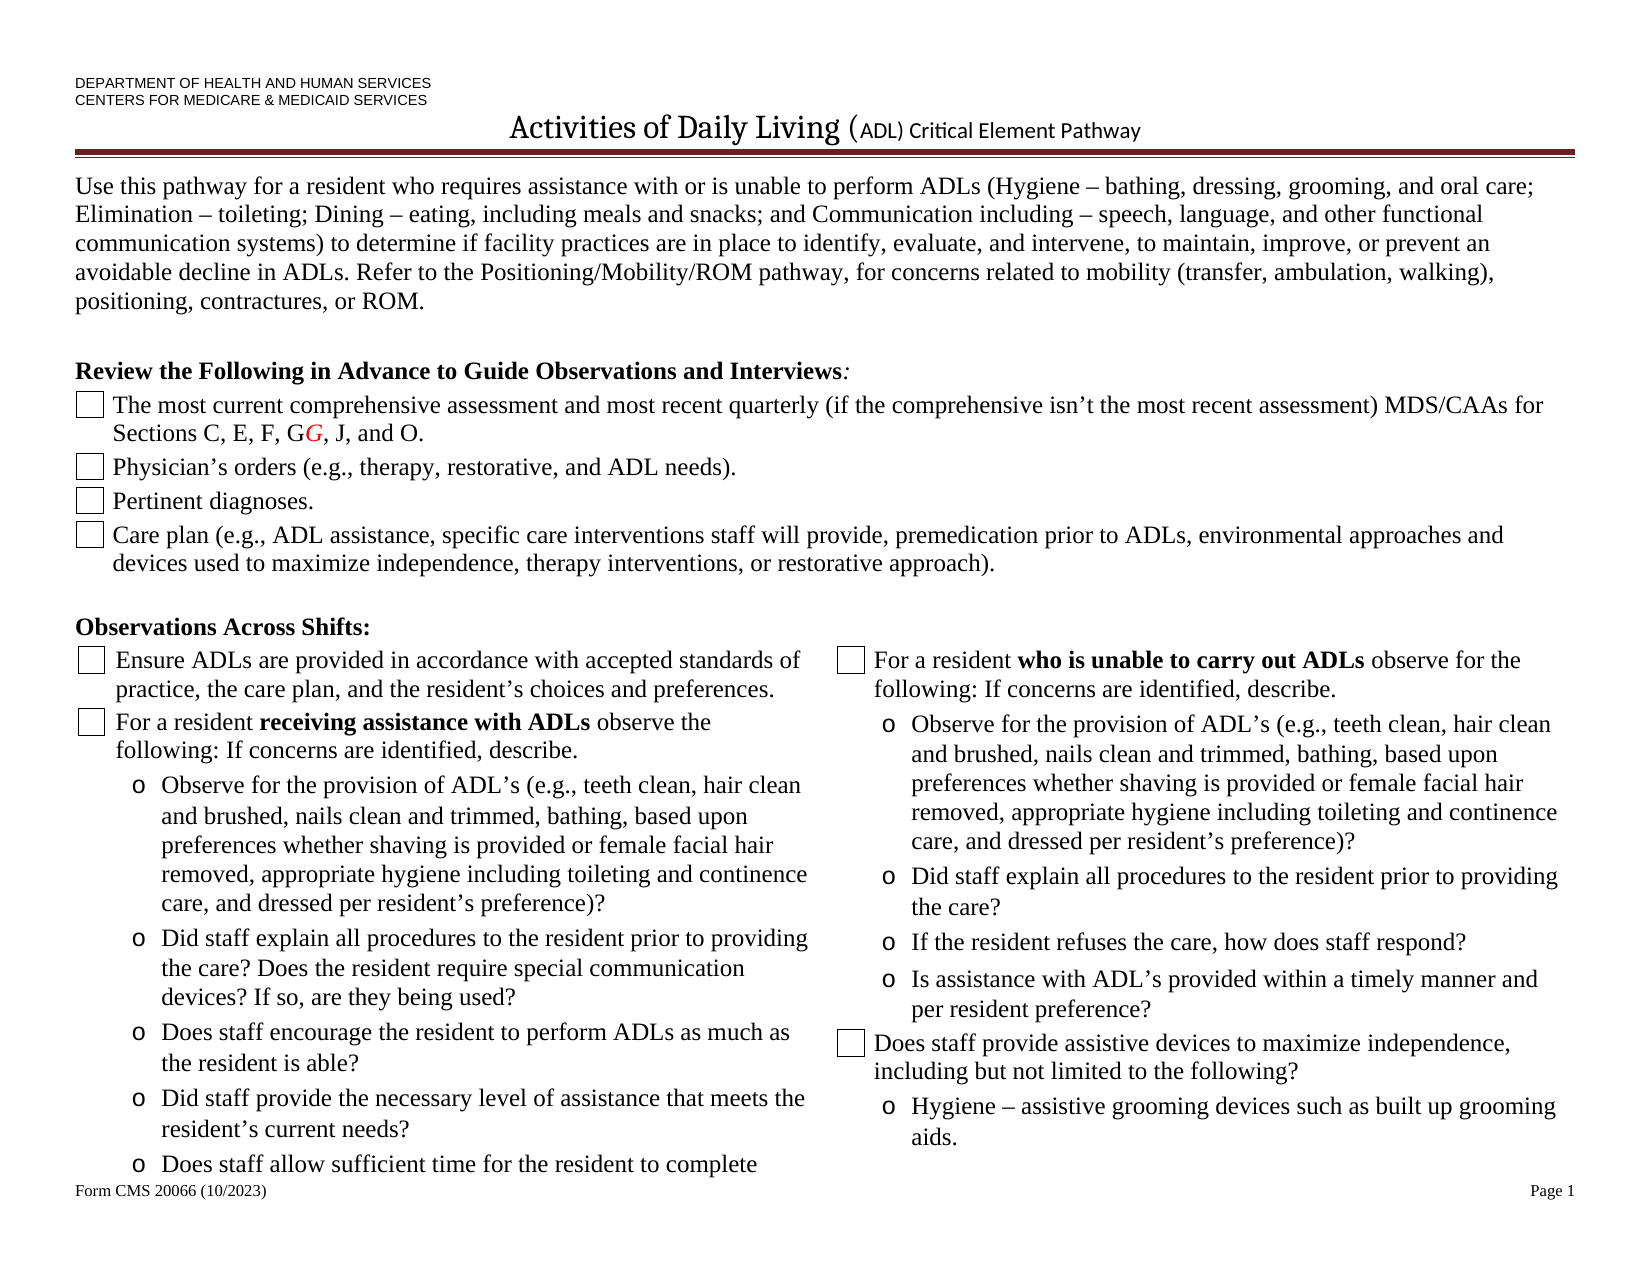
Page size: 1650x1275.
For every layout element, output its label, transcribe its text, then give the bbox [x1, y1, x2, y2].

text Observations Across Shifts: [75, 612, 1575, 640]
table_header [75, 640, 825, 1180]
text Pertinent diagnoses. [75, 487, 1575, 515]
text Review the Following in Advance to Guide Observations and Interviews: [75, 356, 1575, 384]
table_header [825, 640, 1575, 1180]
text The most current comprehensive assessment and most recent quarterly (if the comprehensive isn’t the most recent assessment) MDS/CAAs for Sections C, E, F, GG, J, and O. [75, 391, 1575, 447]
text Care plan (e.g., ADL assistance, specific care interventions staff will provide, premedication prior to ADLs, environmental approaches and devices used to maximize independence, therapy interventions, or restorative approach). [75, 521, 1575, 577]
text Physician’s orders (e.g., therapy, restorative, and ADL needs). [75, 453, 1575, 481]
text Use this pathway for a resident who requires assistance with or is unable to perform ADLs (Hygiene – bathing, dressing, grooming, and oral care; Elimination – toileting; Dining – eating, including meals and snacks; and Communication including – speech, language, and other functional communication systems) to determine if facility practices are in place to identify, evaluate, and intervene, to maintain, improve, or prevent an avoidable decline in ADLs. Refer to the Positioning/Mobility/ROM pathway, for concerns related to mobility (transfer, ambulation, walking), positioning, contractures, or ROM. [75, 171, 1575, 314]
